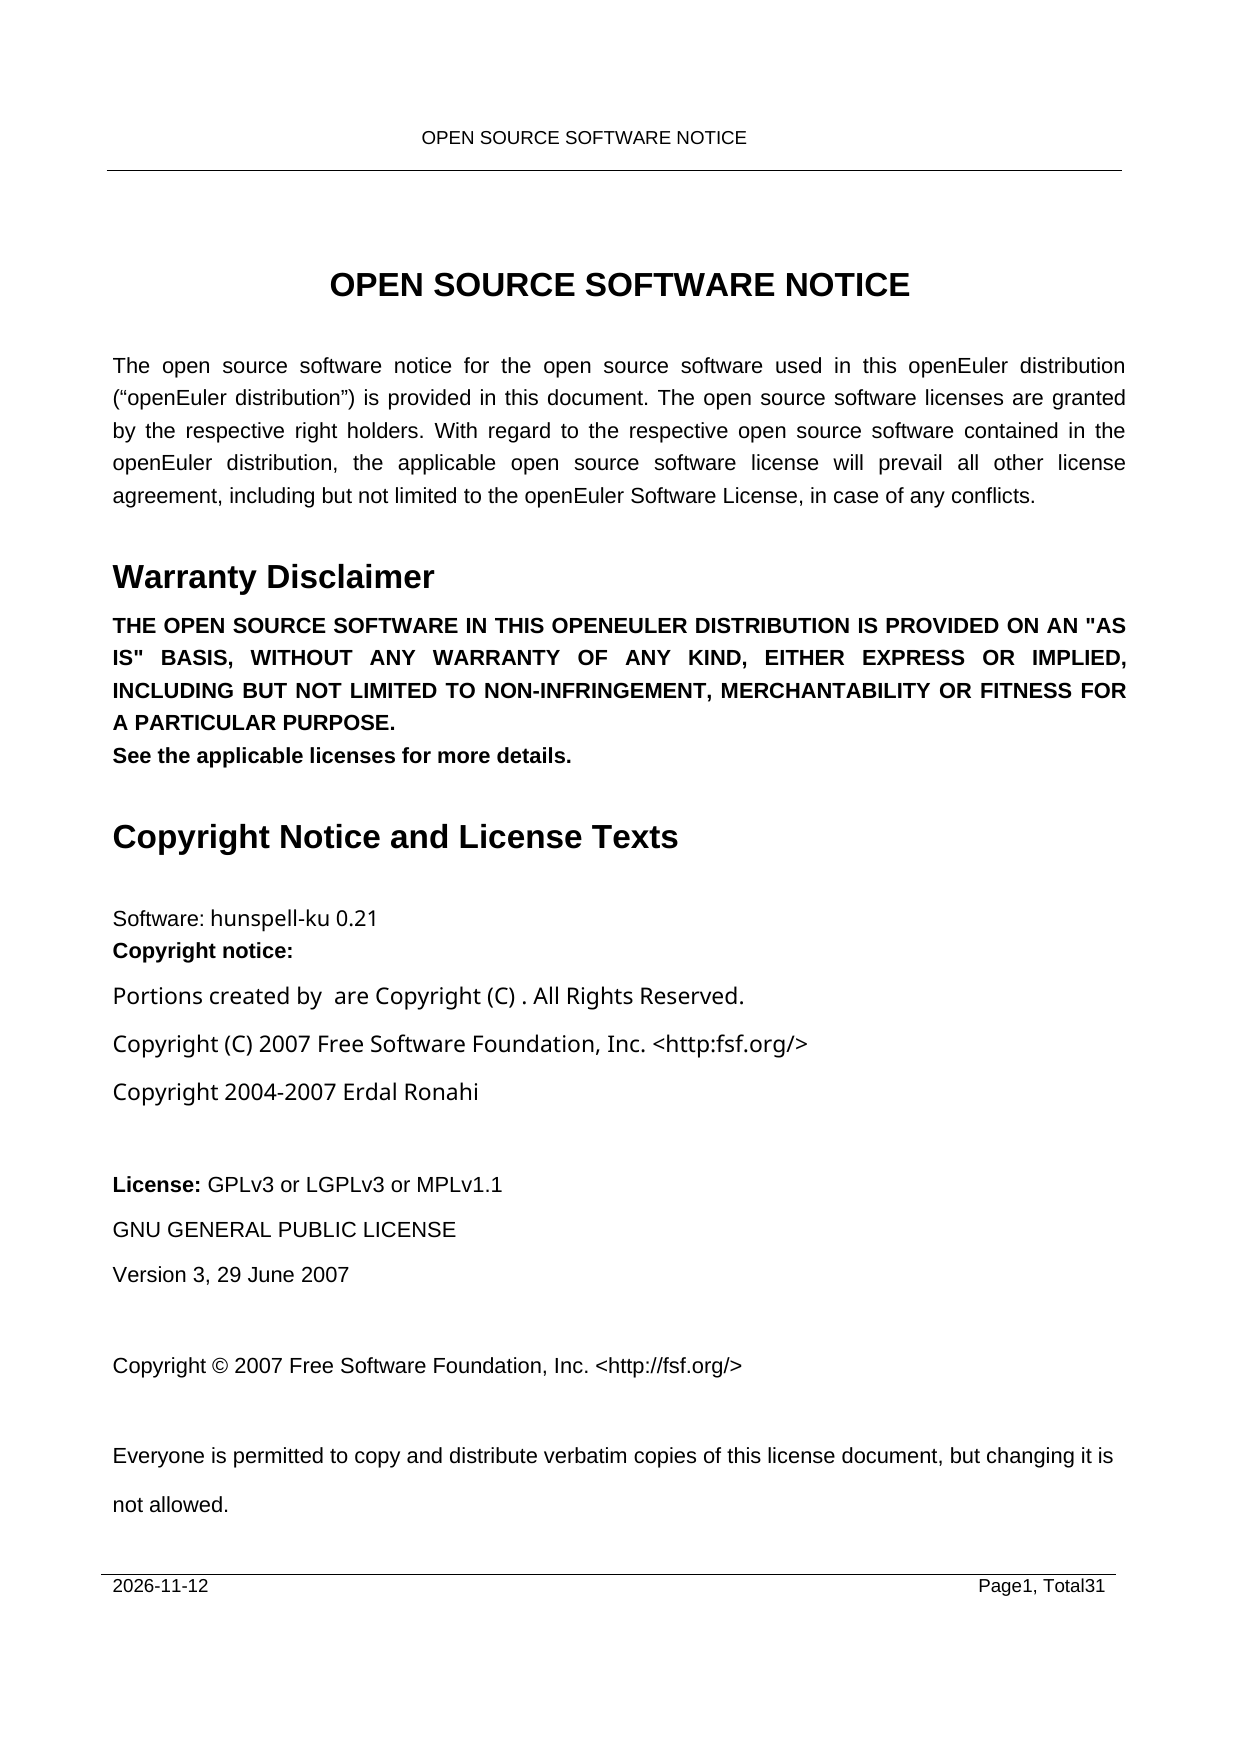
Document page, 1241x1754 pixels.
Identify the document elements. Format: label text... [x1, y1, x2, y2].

text THE OPEN SOURCE SOFTWARE IN THIS OPENEULER DISTRIBUTION IS PROVIDED ON AN "AS IS" BASIS, WITHOUT ANY WARRANTY OF ANY KIND, EITHER EXPRESS OR IMPLIED, INCLUDING BUT NOT LIMITED TO NON-INFRINGEMENT, MERCHANTABILITY OR FITNESS FOR A PARTICULAR PURPOSE. See the applicable licenses for more details. [112, 609, 1128, 771]
text OPEN SOURCE SOFTWARE NOTICE [112, 251, 1128, 316]
text License: GPLv3 or LGPLv3 or MPLv1.1 [112, 1168, 1128, 1201]
text Version 3, 29 June 2007 [112, 1259, 1128, 1291]
text Everyone is permitted to copy and distribute verbatim copies of this license document, but changing it is not allowed. [112, 1439, 1128, 1520]
text Software: hunspell-ku 0.21 [112, 901, 1128, 934]
text The open source software notice for the open source software used in this openEuler distribution (“openEuler distribution”) is provided in this document. The open source software licenses are granted by the respective right holders. With regard to the respective open source software contained in the openEuler distribution, the applicable open source software license will prevail all other license agreement, including but not limited to the openEuler Software License, in case of any conflicts. [112, 349, 1128, 511]
text Copyright © 2007 Free Software Foundation, Inc. <http://fsf.org/> [112, 1349, 1128, 1381]
text Copyright (C) 2007 Free Software Foundation, Inc. <http:fsf.org/> [112, 1027, 1128, 1060]
text Copyright Notice and License Texts [112, 804, 1128, 869]
text Copyright 2004-2007 Erdal Ronahi [112, 1075, 1128, 1108]
text Warranty Disclaimer [112, 544, 1128, 609]
text Portions created by are Copyright (C) . All Rights Reserved. [112, 979, 1128, 1012]
text GNU GENERAL PUBLIC LICENSE [112, 1214, 1128, 1246]
text Copyright notice: [112, 934, 1128, 966]
